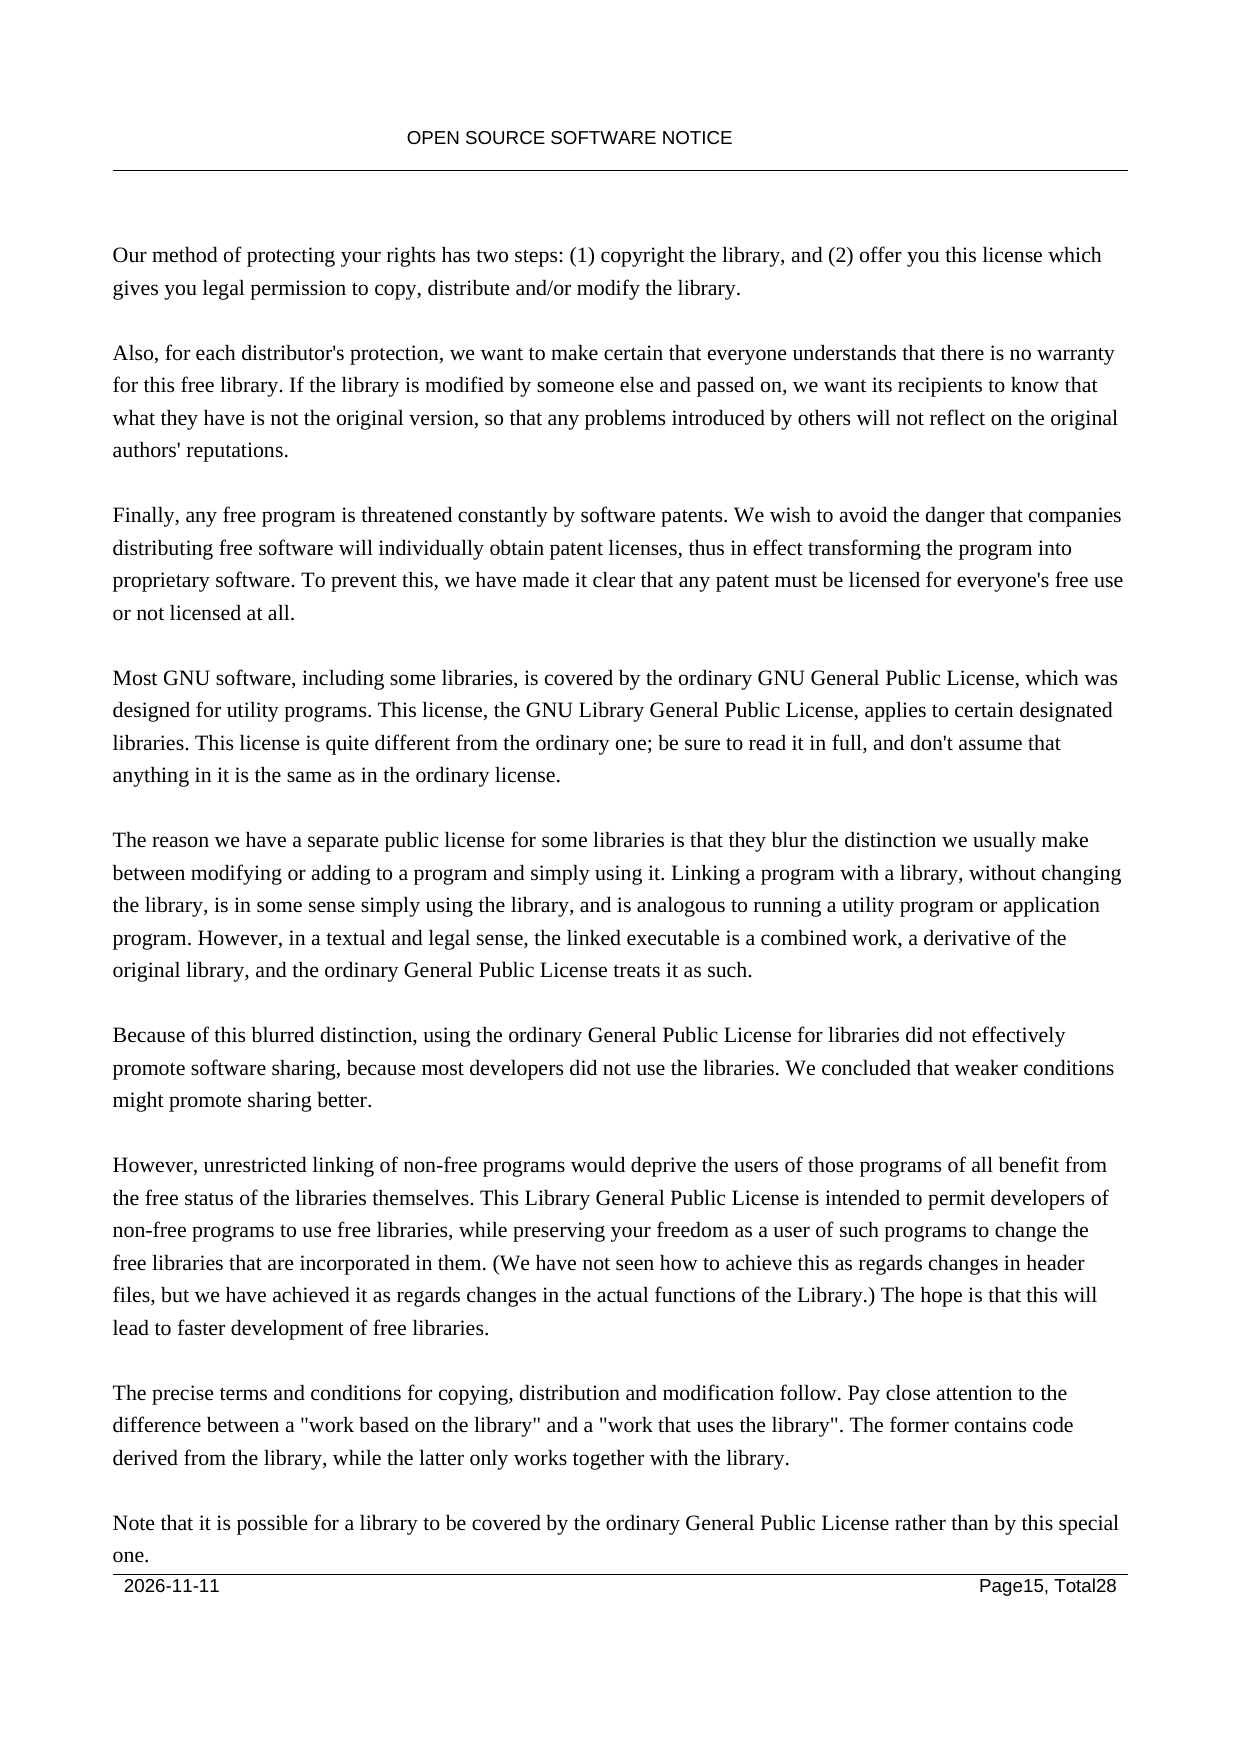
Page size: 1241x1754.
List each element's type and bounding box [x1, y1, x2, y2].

text [112, 206, 1128, 1571]
